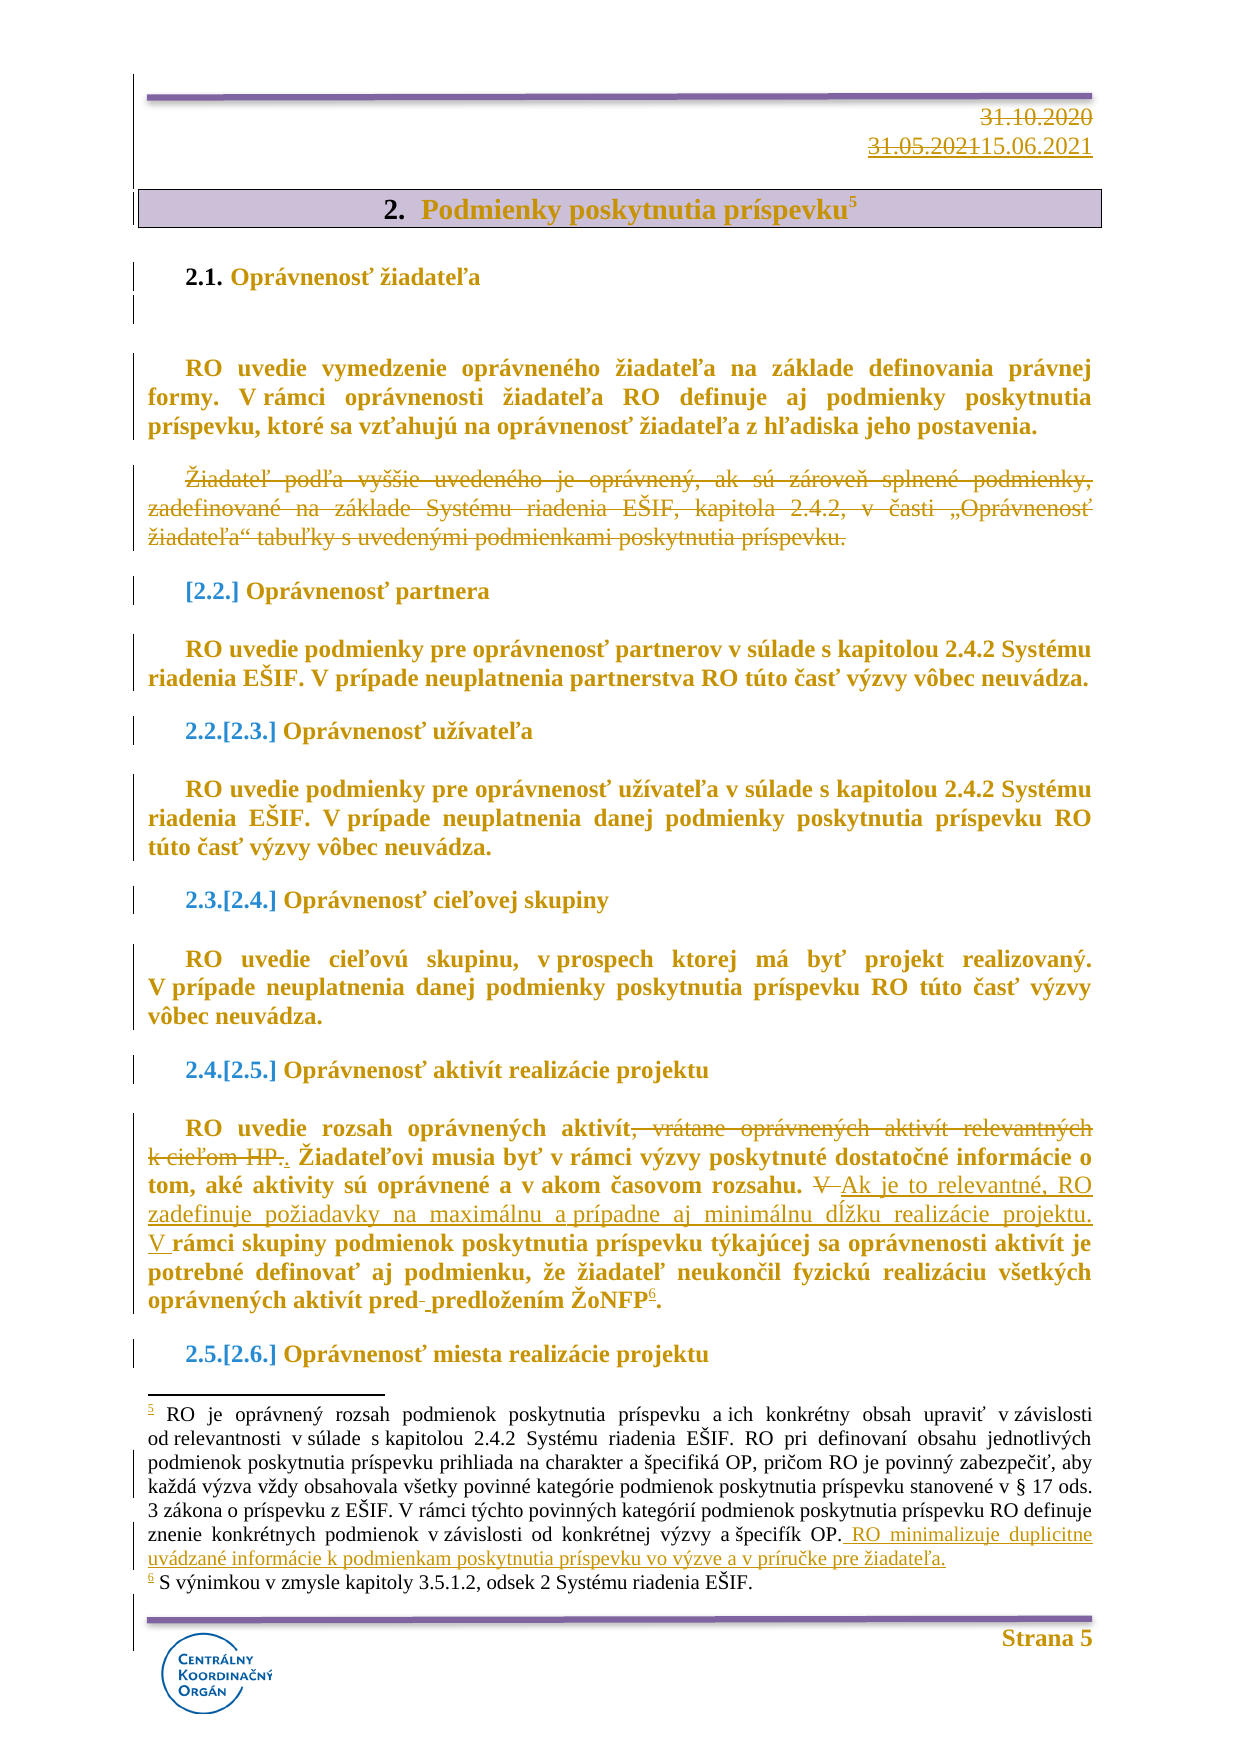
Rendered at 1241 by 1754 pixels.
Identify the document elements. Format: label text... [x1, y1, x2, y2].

list Podmienky poskytnutia príspevku [139, 190, 1101, 227]
list Oprávnenosť žiadateľa [185, 262, 1093, 291]
picture [159, 1631, 272, 1713]
text RO uvedie vymedzenie oprávneného žiadateľa na základe definovania právnej formy. V rámci oprávnenosti žiadateľa RO definuje aj podmienky poskytnutia príspevku, ktoré sa vzťahujú na oprávnenosť žiadateľa z hľadiska jeho postavenia. [148, 353, 1093, 439]
list Oprávnenosť cieľovej skupiny [185, 886, 1093, 914]
text RO uvedie cieľovú skupinu, v prospech ktorej má byť projekt realizovaný. V prípade neuplatnenia danej podmienky poskytnutia príspevku RO túto časť výzvy vôbec neuvádza. [148, 944, 1093, 1030]
list Oprávnenosť aktivít realizácie projektu [185, 1055, 1093, 1084]
list Oprávnenosť miesta realizácie projektu [185, 1339, 1093, 1368]
text RO uvedie rozsah oprávnených aktivít Žiadateľovi musia byť v rámci výzvy poskytnuté dostatočné informácie o tom, aké aktivity sú oprávnené a v akom časovom rozsahu. rámci skupiny podmienok poskytnutia príspevku týkajúcej sa oprávnenosti aktivít je potrebné definovať aj podmienku, že žiadateľ neukončil fyzickú realizáciu všetkých oprávnených aktivít predpredložením ŽoNFP. [148, 1113, 1093, 1224]
list Oprávnenosť užívateľa [185, 716, 1093, 745]
list Oprávnenosť partnera [185, 576, 1093, 604]
text RO uvedie podmienky pre oprávnenosť partnerov v súlade s kapitolou 2.4.2 Systému riadenia EŠIF. V prípade neuplatnenia partnerstva RO túto časť výzvy vôbec neuvádza. [148, 634, 1093, 691]
text RO uvedie podmienky pre oprávnenosť užívateľa v súlade s kapitolou 2.4.2 Systému riadenia EŠIF. V prípade neuplatnenia danej podmienky poskytnutia príspevku RO túto časť výzvy vôbec neuvádza. [148, 774, 1093, 861]
text RO uvedie rozsah oprávnených aktivít Žiadateľovi musia byť v rámci výzvy poskytnuté dostatočné informácie o tom, aké aktivity sú oprávnené a v akom časovom rozsahu. rámci skupiny podmienok poskytnutia príspevku týkajúcej sa oprávnenosti aktivít je potrebné definovať aj podmienku, že žiadateľ neukončil fyzickú realizáciu všetkých oprávnených aktivít predpredložením ŽoNFP. [148, 1225, 1093, 1314]
